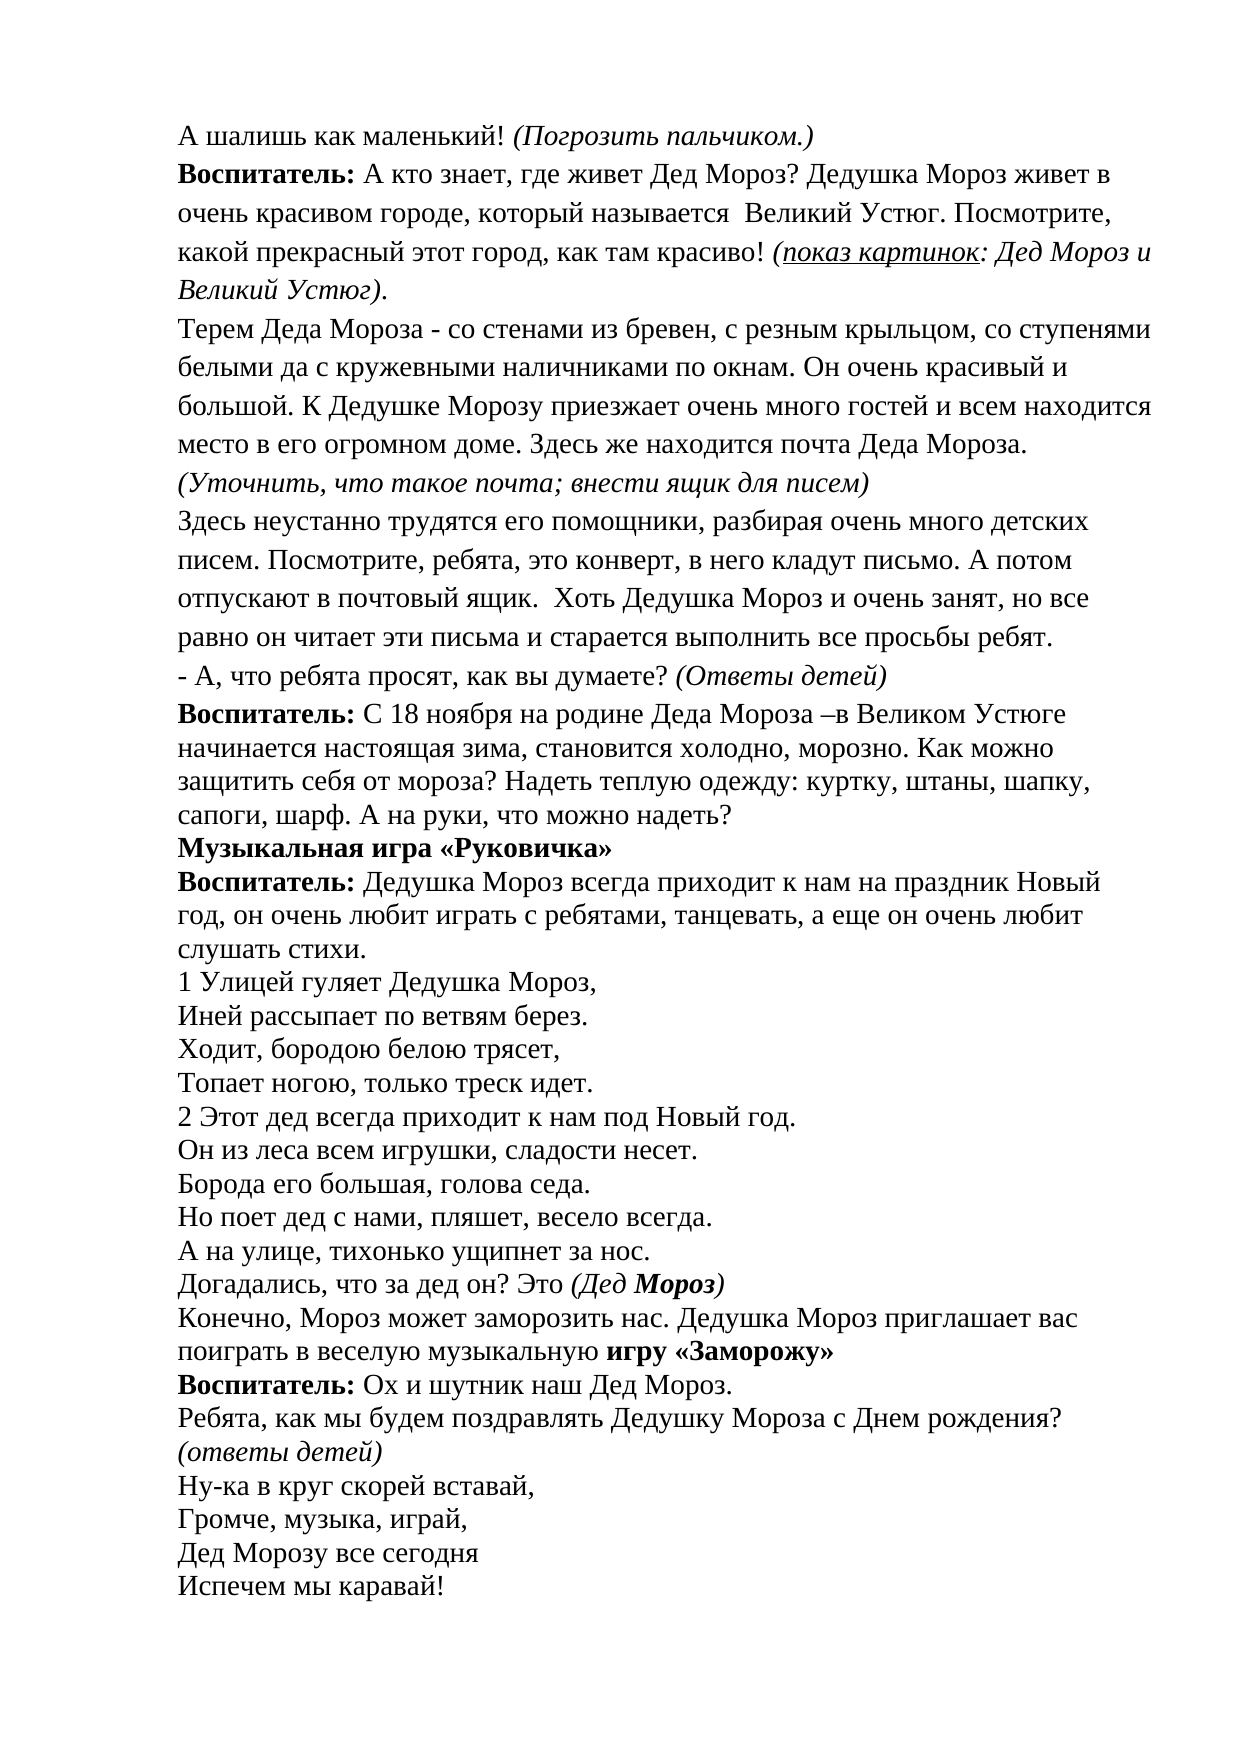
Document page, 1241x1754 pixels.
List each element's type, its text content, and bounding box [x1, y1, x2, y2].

text Ну-ка в круг скорей вставай, [177, 1468, 1152, 1501]
text Музыкальная игра «Руковичка» [177, 830, 1152, 864]
text Воспитатель: Дедушка Мороз всегда приходит к нам на праздник Новый год, он очень любит играть с ребятами, танцевать, а еще он очень любит слушать стихи. [177, 864, 1152, 964]
text Здесь неустанно трудятся его помощники, разбирая очень много детских писем. Посмотрите, ребята, это конверт, в него кладут письмо. А потом отпускают в почтовый ящик. Хоть Дедушка Мороз и очень занят, но все равно он читает эти письма и старается выполнить все просьбы ребят. [177, 503, 1152, 653]
text А на улице, тихонько ущипнет за нос. [177, 1233, 1152, 1266]
text Иней рассыпает по ветвям берез. [177, 998, 1152, 1032]
text Догадались, что за дед он? Это (Дед Мороз) [177, 1266, 1152, 1300]
text Воспитатель: А кто знает, где живет Дед Мороз? Дедушка Мороз живет в очень красивом городе, который называется Великий Устюг. Посмотрите, какой прекрасный этот город, как там красиво! (показ картинок: Дед Мороз и Великий Устюг). [177, 157, 1152, 306]
text Воспитатель: Ох и шутник наш Дед Мороз. [177, 1367, 1152, 1401]
text Конечно, Мороз может заморозить нас. Дедушка Мороз приглашает вас поиграть в веселую музыкальную игру «Заморожу» [177, 1300, 1152, 1367]
text Он из леса всем игрушки, сладости несет. [177, 1132, 1152, 1166]
text Воспитатель: С 18 ноября на родине Деда Мороза –в Великом Устюге начинается настоящая зима, становится холодно, морозно. Как можно защитить себя от мороза? Надеть теплую одежду: куртку, штаны, шапку, сапоги, шарф. А на руки, что можно надеть? [177, 696, 1152, 830]
text Испечем мы каравай! [177, 1568, 1152, 1602]
text А шалишь как маленький! (Погрозить пальчиком.) [177, 118, 1152, 152]
text Громче, музыка, играй, [177, 1501, 1152, 1535]
text Терем Деда Мороза - со стенами из бревен, с резным крыльцом, со ступенями белыми да с кружевными наличниками по окнам. Он очень красивый и большой. К Дедушке Морозу приезжает очень много гостей и всем находится [177, 311, 1152, 421]
text Топает ногою, только треск идет. [177, 1065, 1152, 1099]
text 1 Улицей гуляет Дедушка Мороз, [177, 964, 1152, 998]
text Борода его большая, голова седа. [177, 1166, 1152, 1199]
text 2 Этот дед всегда приходит к нам под Новый год. [177, 1099, 1152, 1132]
text - А, что ребята просят, как вы думаете? (Ответы детей) [177, 658, 1152, 691]
text Ребята, как мы будем поздравлять Дедушку Мороза с Днем рождения? (ответы детей) [177, 1401, 1152, 1468]
text Но поет дед с нами, пляшет, весело всегда. [177, 1199, 1152, 1233]
text место в его огромном доме. Здесь же находится почта Деда Мороза. (Уточнить, что такое почта; внести ящик для писем) [177, 426, 1152, 498]
text Ходит, бородою белою трясет, [177, 1032, 1152, 1065]
text Дед Морозу все сегодня [177, 1535, 1152, 1568]
